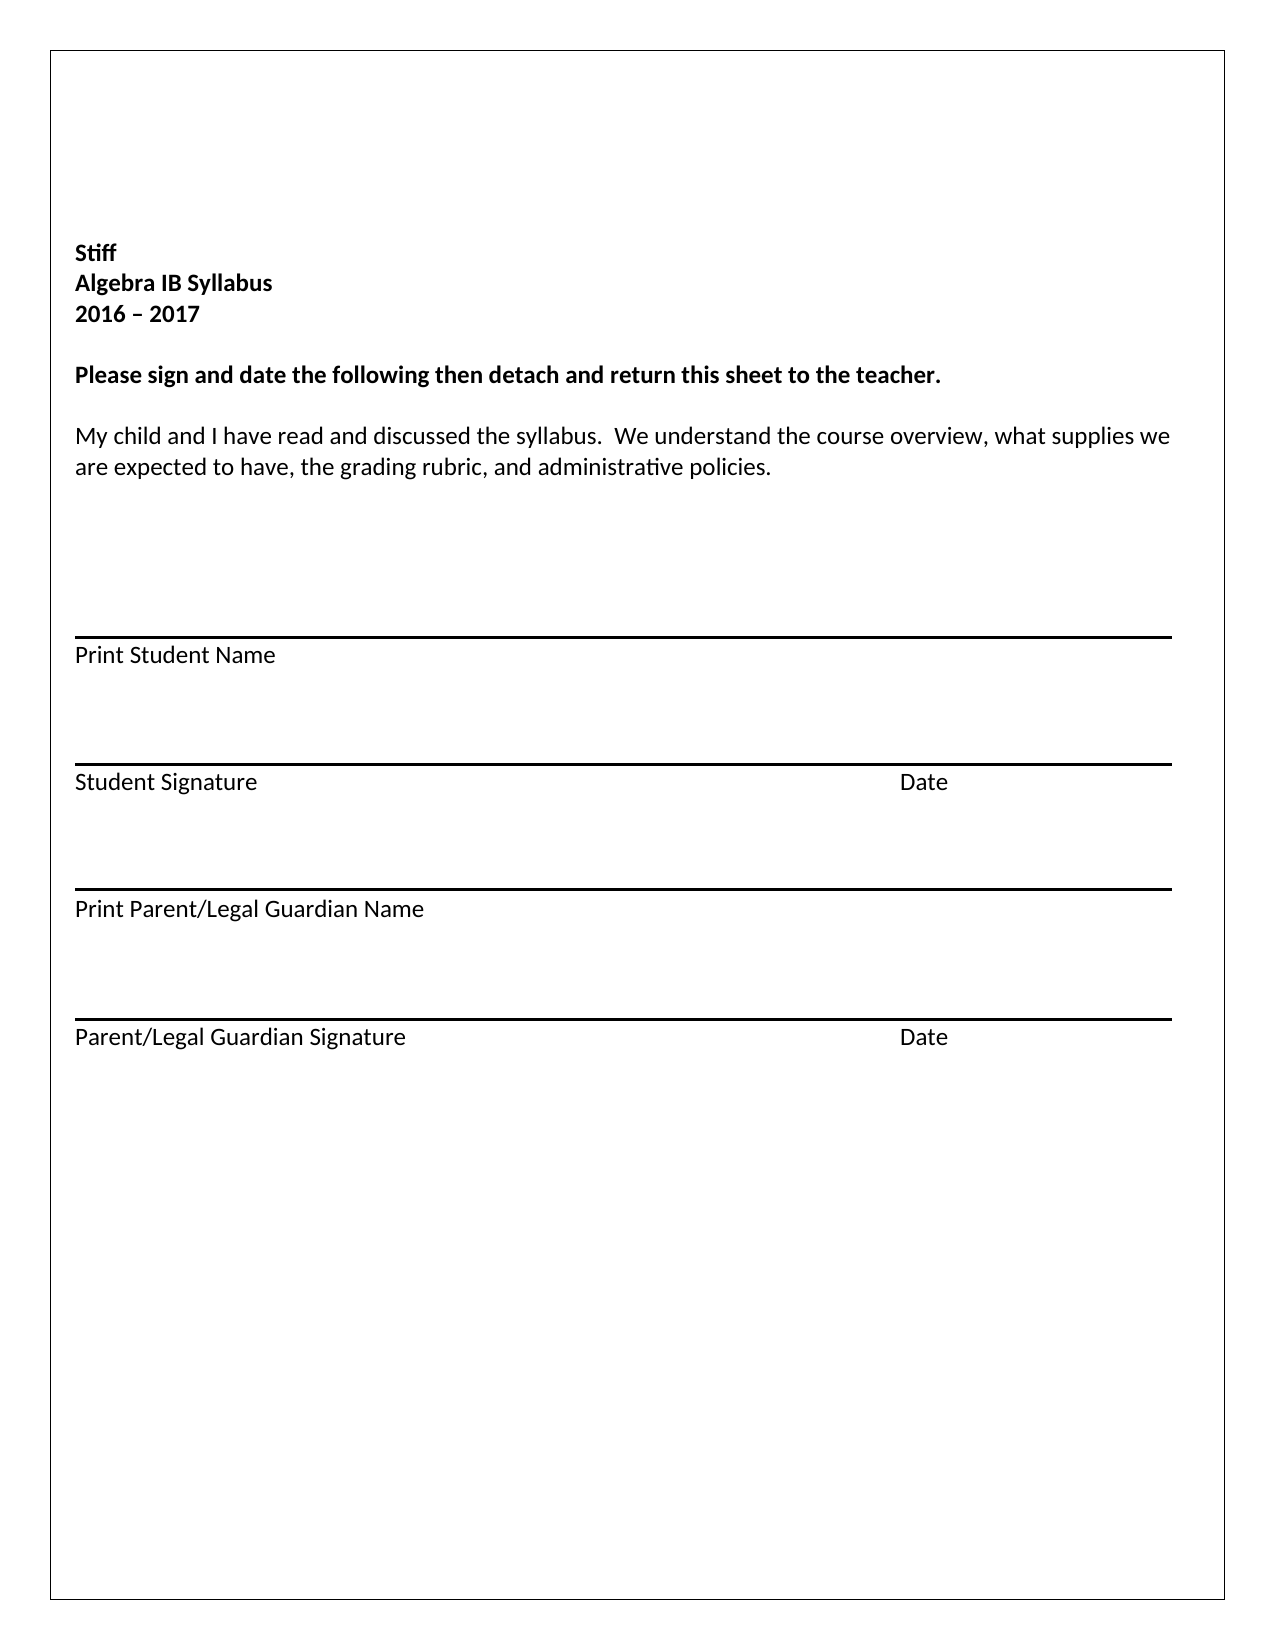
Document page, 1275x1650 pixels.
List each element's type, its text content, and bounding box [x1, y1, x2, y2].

text My child and I have read and discussed the syllabus. We understand the course overview, what supplies we are expected to have, the grading rubric, and administrative policies. [75, 420, 1172, 481]
text Stiff [75, 237, 1172, 267]
text Print Student Name [75, 639, 1172, 669]
text Print Parent/Legal Guardian Name [75, 891, 1172, 924]
text Parent/Legal Guardian Signature Date [75, 1021, 1172, 1051]
text 2016 – 2017 [75, 298, 1172, 328]
text Algebra IB Syllabus [75, 267, 1172, 298]
text Student Signature Date [75, 766, 1172, 797]
text Please sign and date the following then detach and return this sheet to the teacher. [75, 359, 1172, 389]
